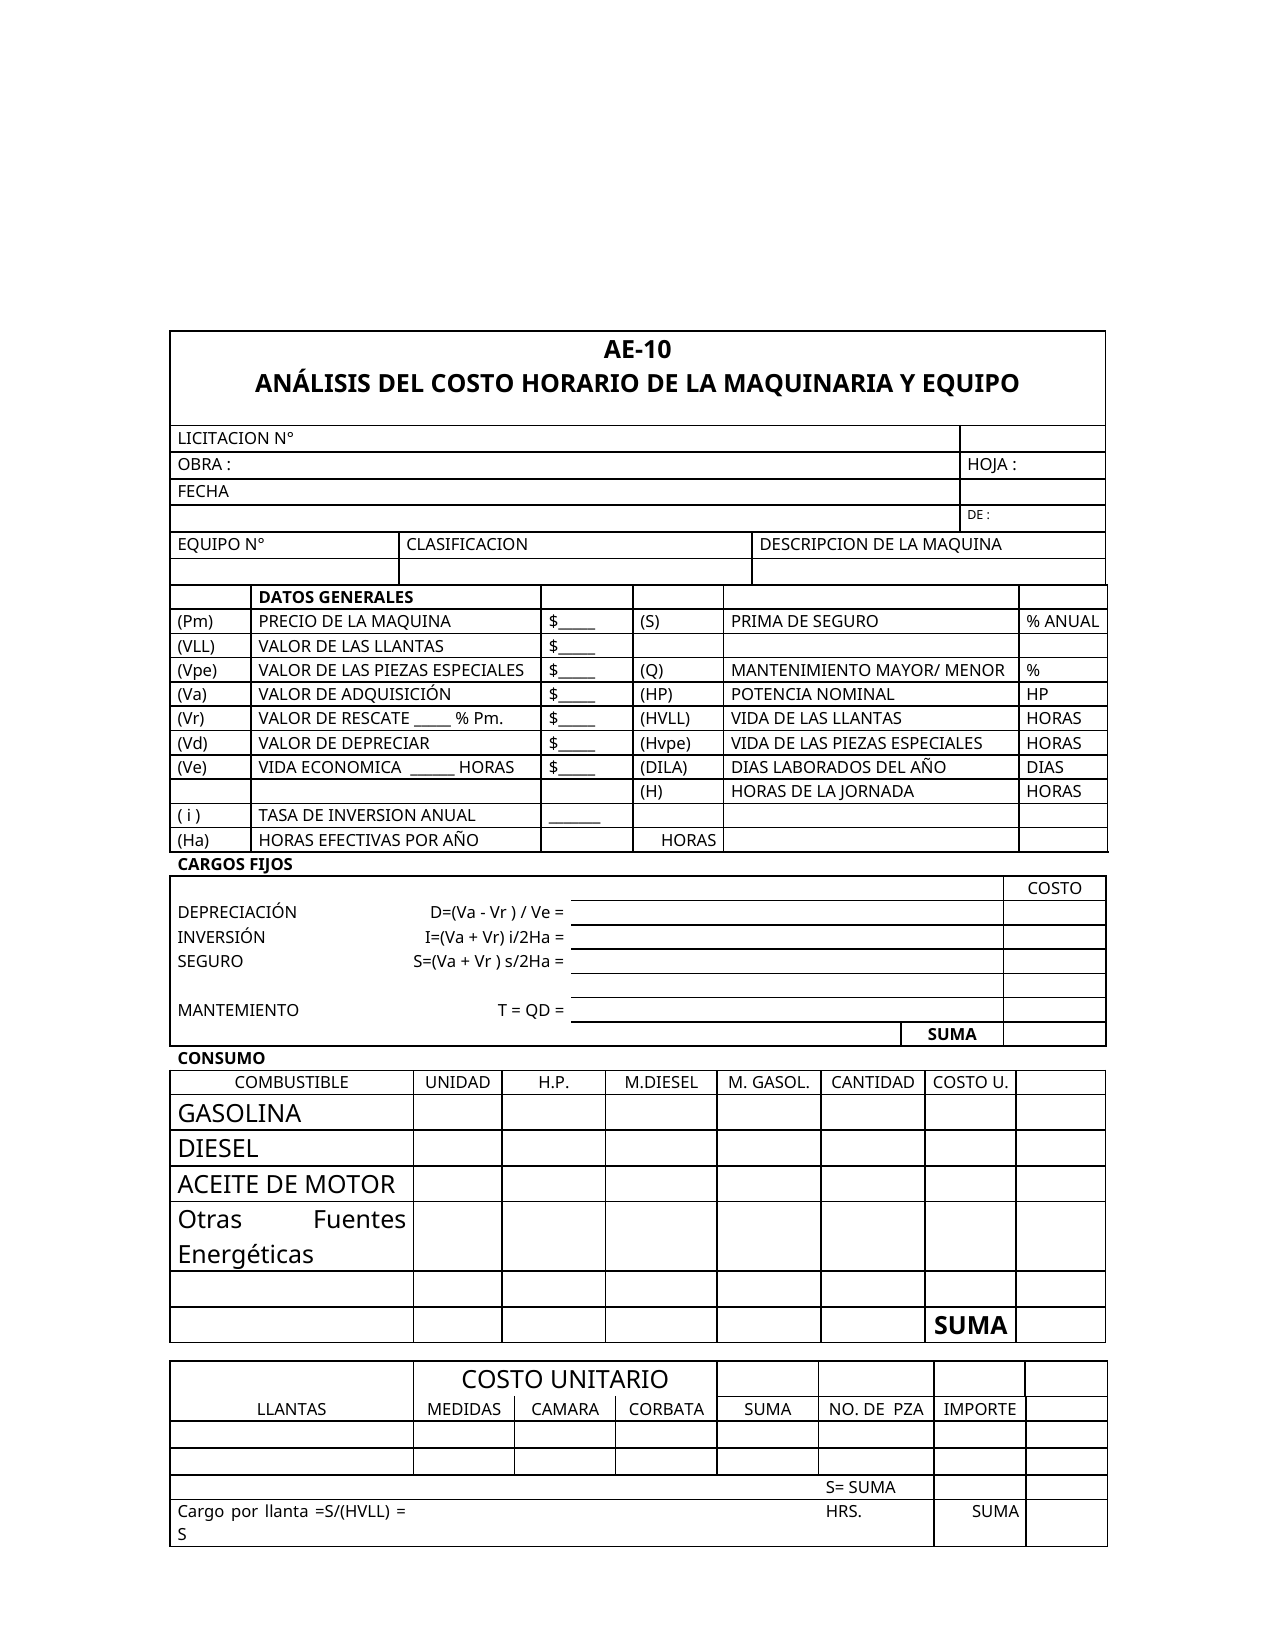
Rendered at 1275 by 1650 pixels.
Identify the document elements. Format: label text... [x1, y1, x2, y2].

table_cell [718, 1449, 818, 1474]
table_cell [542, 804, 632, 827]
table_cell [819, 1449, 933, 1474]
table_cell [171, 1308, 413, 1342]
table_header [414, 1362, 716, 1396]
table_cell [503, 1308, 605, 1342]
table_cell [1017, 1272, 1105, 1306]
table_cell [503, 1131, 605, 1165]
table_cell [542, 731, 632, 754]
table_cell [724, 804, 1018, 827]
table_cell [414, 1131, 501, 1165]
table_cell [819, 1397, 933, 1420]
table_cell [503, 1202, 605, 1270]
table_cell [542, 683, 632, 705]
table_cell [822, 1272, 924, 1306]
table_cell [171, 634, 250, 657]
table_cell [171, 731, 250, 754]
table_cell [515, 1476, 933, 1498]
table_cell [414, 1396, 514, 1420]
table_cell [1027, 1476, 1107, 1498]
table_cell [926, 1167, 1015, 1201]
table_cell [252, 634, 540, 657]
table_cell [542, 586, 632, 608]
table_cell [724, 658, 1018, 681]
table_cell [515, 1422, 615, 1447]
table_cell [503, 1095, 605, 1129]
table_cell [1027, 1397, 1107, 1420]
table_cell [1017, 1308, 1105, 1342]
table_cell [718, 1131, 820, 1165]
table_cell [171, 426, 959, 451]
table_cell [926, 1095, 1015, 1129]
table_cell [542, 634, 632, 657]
text CONSUMO [177, 1047, 1098, 1069]
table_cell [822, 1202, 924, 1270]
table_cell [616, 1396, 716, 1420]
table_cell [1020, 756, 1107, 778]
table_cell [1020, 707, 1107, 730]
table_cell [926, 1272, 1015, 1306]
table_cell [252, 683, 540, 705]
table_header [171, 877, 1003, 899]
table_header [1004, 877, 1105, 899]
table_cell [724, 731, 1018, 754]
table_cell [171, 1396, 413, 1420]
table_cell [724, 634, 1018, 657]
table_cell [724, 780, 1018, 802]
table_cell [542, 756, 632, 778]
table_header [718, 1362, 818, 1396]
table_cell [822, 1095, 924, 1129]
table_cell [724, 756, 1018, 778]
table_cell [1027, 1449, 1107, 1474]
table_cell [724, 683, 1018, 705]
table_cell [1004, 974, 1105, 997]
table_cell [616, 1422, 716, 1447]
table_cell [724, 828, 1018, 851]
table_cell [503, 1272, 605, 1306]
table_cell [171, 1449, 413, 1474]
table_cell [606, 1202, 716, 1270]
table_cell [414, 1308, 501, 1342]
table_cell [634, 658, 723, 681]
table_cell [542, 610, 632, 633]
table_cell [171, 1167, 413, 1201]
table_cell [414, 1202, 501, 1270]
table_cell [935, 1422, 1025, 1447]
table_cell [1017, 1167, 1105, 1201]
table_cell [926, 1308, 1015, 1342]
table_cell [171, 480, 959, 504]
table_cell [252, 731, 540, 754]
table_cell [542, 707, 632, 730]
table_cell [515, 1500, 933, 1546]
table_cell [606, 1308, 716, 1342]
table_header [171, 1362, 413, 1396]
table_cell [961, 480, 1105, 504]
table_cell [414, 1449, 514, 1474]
text CARGOS FIJOS [177, 853, 1098, 875]
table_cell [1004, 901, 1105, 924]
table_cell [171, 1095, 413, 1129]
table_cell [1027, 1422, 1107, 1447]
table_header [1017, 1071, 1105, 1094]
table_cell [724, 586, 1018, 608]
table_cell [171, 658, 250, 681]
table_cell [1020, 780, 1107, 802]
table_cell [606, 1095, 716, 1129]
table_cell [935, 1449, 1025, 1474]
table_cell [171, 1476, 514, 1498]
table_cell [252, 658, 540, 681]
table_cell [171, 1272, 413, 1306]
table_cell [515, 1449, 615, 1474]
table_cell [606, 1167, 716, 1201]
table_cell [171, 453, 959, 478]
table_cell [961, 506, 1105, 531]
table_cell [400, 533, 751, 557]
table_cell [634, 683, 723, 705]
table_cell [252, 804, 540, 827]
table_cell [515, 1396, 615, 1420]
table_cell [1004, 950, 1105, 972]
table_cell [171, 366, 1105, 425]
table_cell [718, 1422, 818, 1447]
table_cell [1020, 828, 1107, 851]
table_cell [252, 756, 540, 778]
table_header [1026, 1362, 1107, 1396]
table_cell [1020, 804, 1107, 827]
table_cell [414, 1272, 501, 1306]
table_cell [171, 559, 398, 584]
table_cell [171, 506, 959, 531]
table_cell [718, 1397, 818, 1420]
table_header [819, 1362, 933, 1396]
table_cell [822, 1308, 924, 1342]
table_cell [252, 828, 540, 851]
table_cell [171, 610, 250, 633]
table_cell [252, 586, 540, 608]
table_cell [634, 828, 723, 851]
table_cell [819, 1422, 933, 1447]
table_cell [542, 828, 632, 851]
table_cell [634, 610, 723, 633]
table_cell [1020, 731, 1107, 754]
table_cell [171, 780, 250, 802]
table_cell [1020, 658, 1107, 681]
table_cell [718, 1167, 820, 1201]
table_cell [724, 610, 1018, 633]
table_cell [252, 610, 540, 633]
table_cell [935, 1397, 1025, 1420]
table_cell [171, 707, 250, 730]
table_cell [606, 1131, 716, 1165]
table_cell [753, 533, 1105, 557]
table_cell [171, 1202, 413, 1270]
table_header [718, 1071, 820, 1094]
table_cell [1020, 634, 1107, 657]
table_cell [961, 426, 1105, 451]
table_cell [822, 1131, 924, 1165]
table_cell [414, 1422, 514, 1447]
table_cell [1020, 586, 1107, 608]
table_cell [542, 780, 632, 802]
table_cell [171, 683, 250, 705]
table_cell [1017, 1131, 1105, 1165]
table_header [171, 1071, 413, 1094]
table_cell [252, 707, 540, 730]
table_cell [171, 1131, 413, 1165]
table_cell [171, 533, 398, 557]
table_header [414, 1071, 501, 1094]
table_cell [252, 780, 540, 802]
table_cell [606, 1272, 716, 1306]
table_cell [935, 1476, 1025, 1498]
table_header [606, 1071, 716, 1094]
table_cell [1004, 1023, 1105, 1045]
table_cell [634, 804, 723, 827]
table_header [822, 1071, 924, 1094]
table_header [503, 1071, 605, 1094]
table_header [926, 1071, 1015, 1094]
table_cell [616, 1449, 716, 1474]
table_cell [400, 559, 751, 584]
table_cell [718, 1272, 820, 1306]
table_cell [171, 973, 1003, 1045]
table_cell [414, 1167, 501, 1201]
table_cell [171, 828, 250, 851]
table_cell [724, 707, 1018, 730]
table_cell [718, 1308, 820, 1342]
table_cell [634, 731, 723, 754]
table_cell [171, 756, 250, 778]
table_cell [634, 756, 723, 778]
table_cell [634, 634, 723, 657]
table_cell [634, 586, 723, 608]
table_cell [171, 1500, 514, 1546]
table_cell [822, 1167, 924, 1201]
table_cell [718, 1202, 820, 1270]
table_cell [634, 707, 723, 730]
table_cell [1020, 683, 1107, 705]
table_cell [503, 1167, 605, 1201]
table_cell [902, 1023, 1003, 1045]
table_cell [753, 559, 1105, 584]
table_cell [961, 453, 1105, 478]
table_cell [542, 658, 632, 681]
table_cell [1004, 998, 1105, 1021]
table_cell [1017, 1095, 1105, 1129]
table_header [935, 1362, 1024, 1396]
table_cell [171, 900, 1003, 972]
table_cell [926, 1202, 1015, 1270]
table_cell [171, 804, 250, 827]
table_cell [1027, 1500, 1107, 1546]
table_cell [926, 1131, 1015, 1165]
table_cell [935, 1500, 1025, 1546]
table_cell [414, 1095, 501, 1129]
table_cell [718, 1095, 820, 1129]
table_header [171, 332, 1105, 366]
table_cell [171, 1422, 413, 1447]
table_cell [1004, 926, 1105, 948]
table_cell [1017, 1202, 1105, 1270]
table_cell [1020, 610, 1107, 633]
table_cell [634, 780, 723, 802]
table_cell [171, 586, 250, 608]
